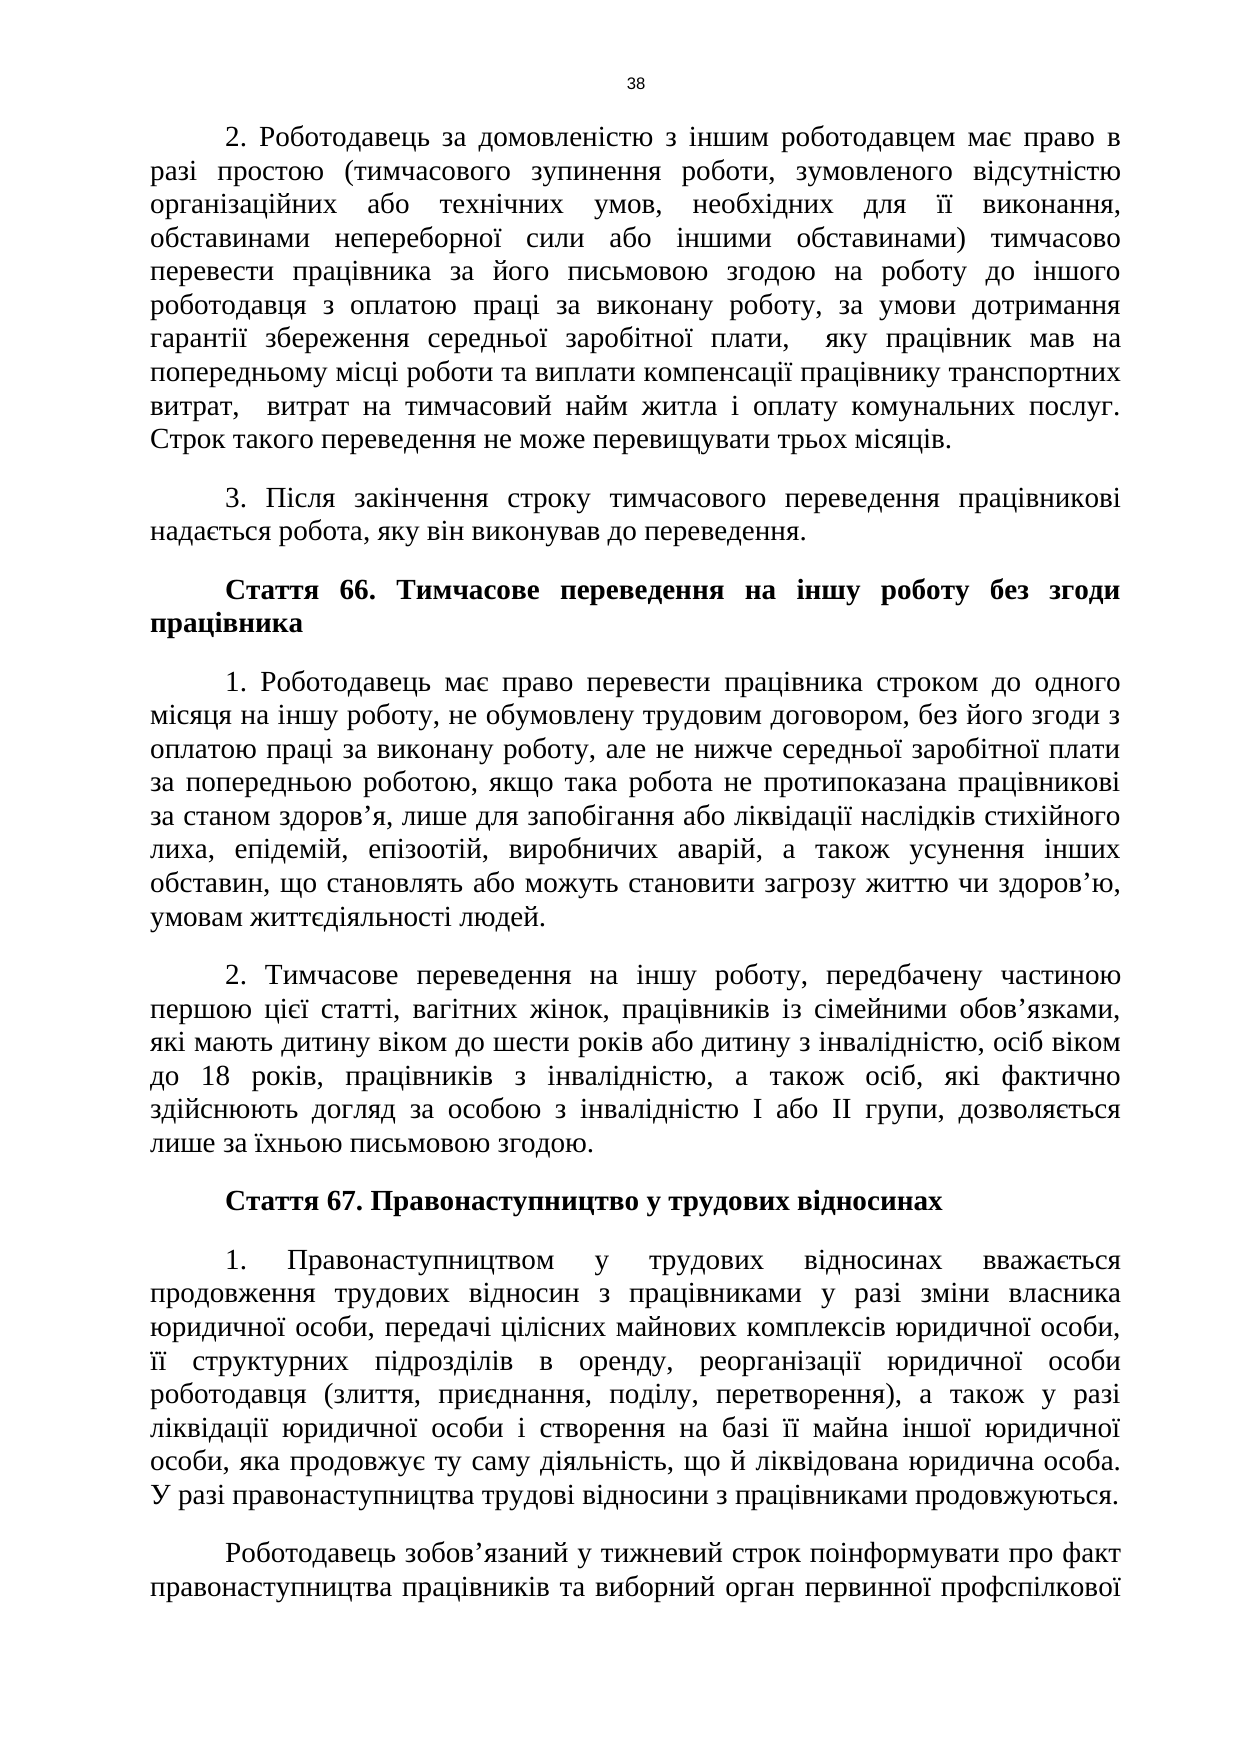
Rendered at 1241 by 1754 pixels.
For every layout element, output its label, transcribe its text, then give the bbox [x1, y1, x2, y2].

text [150, 1535, 1122, 1602]
text 1. Правонаступництвом у трудових відносинах вважається продовження трудових відносин з працівниками у разі зміни власника юридичної особи, передачі цілісних майнових комплексів юридичної особи, її структурних підрозділів в оренду, реорганізації юридичної особи роботодавця (злиття, приєднання, поділу, перетворення), а також у разі ліквідації юридичної особи і створення на базі її майна іншої юридичної особи, яка продовжує ту саму діяльність, що й ліквідована юридична особа. У разі правонаступництва трудові відносини з працівниками продовжуються. [150, 1242, 1122, 1510]
text 2. Роботодавець за домовленістю з іншим роботодавцем має право в разі простою (тимчасового зупинення роботи, зумовленого відсутністю організаційних або технічних умов, необхідних для її виконання, обставинами непереборної сили або іншими обставинами) тимчасово перевести працівника за його письмовою згодою на роботу до іншого роботодавця з оплатою праці за виконану роботу, за умови дотримання гарантії збереження середньої заробітної плати, яку працівник мав на попередньому місці роботи та виплати компенсації працівнику транспортних витрат, витрат на тимчасовий найм житла і оплату комунальних послуг. Строк такого переведення не може перевищувати трьох місяців. [150, 119, 1122, 455]
text 3. Після закінчення строку тимчасового переведення працівникові надається робота, яку він виконував до переведення. [150, 480, 1122, 547]
text Стаття 66. Тимчасове переведення на іншу роботу без згоди працівника [150, 572, 1122, 639]
text 2. Тимчасове переведення на іншу роботу, передбачену частиною першою цієї статті, вагітних жінок, працівників із сімейними обов’язками, які мають дитину віком до шести років або дитину з інвалідністю, осіб віком до 18 років, працівників з інвалідністю, а також осіб, які фактично здійснюють догляд за особою з інвалідністю І або ІІ групи, дозволяється лише за їхньою письмовою згодою. [150, 957, 1122, 1158]
text 1. Роботодавець має право перевести працівника строком до одного місяця на іншу роботу, не обумовлену трудовим договором, без його згоди з оплатою праці за виконану роботу, але не нижче середньої заробітної плати за попередньою роботою, якщо така робота не протипоказана працівникові за станом здоров’я, лише для запобігання або ліквідації наслідків стихійного лиха, епідемій, епізоотій, виробничих аварій, а також усунення інших обставин, що становлять або можуть становити загрозу життю чи здоров’ю, умовам життєдіяльності людей. [150, 664, 1122, 932]
text Стаття 67. Правонаступництво у трудових відносинах [150, 1183, 1122, 1217]
